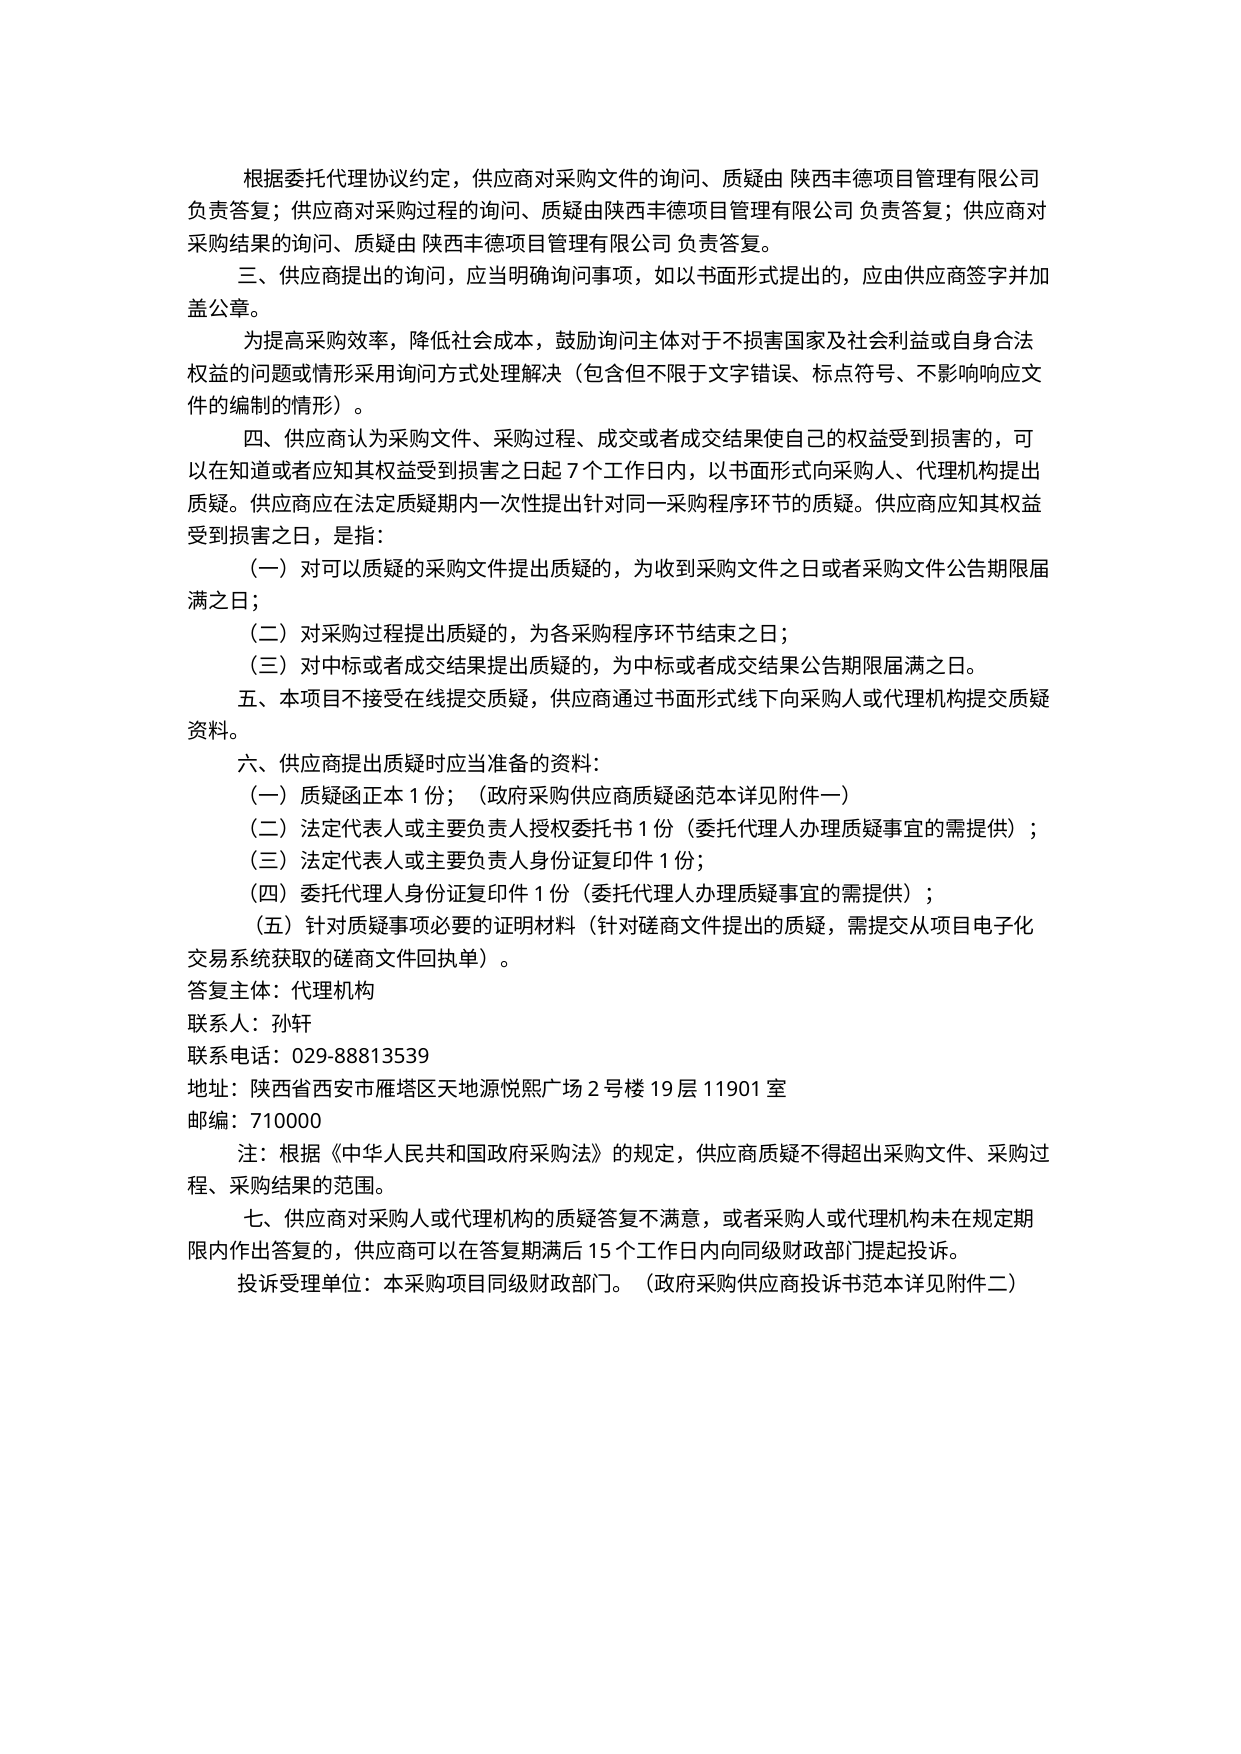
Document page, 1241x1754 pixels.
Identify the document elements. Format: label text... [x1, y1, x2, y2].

text 投诉受理单位：本采购项目同级财政部门。（政府采购供应商投诉书范本详见附件二） [187, 1267, 1053, 1299]
text （五）针对质疑事项必要的证明材料（针对磋商文件提出的质疑，需提交从项目电子化交易系统获取的磋商文件回执单）。 [187, 909, 1053, 974]
text 根据委托代理协议约定，供应商对采购文件的询问、质疑由 陕西丰德项目管理有限公司 负责答复；供应商对采购过程的询问、质疑由陕西丰德项目管理有限公司 负责答复；供应商对采购结果的询问、质疑由 陕西丰德项目管理有限公司 负责答复。 [187, 162, 1053, 259]
text （一）质疑函正本1份；（政府采购供应商质疑函范本详见附件一） [187, 779, 1053, 812]
text （二）法定代表人或主要负责人授权委托书1份（委托代理人办理质疑事宜的需提供）； [187, 812, 1053, 844]
text 七、供应商对采购人或代理机构的质疑答复不满意，或者采购人或代理机构未在规定期限内作出答复的，供应商可以在答复期满后15个工作日内向同级财政部门提起投诉。 [187, 1202, 1053, 1267]
text 联系电话：029-88813539 [187, 1039, 1053, 1072]
text 地址：陕西省西安市雁塔区天地源悦熙广场2号楼19层11901室 [187, 1072, 1053, 1104]
text 为提高采购效率，降低社会成本，鼓励询问主体对于不损害国家及社会利益或自身合法权益的问题或情形采用询问方式处理解决（包含但不限于文字错误、标点符号、不影响响应文件的编制的情形）。 [187, 324, 1053, 422]
text （四）委托代理人身份证复印件1份（委托代理人办理质疑事宜的需提供）； [187, 877, 1053, 909]
text （三）对中标或者成交结果提出质疑的，为中标或者成交结果公告期限届满之日。 [187, 649, 1053, 682]
text 六、供应商提出质疑时应当准备的资料： [187, 747, 1053, 779]
text 三、供应商提出的询问，应当明确询问事项，如以书面形式提出的，应由供应商签字并加盖公章。 [187, 259, 1053, 324]
text 邮编：710000 [187, 1104, 1053, 1137]
text （一）对可以质疑的采购文件提出质疑的，为收到采购文件之日或者采购文件公告期限届满之日； [187, 552, 1053, 617]
text （三）法定代表人或主要负责人身份证复印件1份； [187, 844, 1053, 877]
text 注：根据《中华人民共和国政府采购法》的规定，供应商质疑不得超出采购文件、采购过程、采购结果的范围。 [187, 1137, 1053, 1202]
text 联系人：孙轩 [187, 1007, 1053, 1039]
text 四、供应商认为采购文件、采购过程、成交或者成交结果使自己的权益受到损害的，可以在知道或者应知其权益受到损害之日起7个工作日内，以书面形式向采购人、代理机构提出质疑。供应商应在法定质疑期内一次性提出针对同一采购程序环节的质疑。供应商应知其权益受到损害之日，是指： [187, 422, 1053, 552]
text （二）对采购过程提出质疑的，为各采购程序环节结束之日； [187, 617, 1053, 649]
text 五、本项目不接受在线提交质疑，供应商通过书面形式线下向采购人或代理机构提交质疑资料。 [187, 682, 1053, 747]
text 答复主体：代理机构 [187, 974, 1053, 1007]
